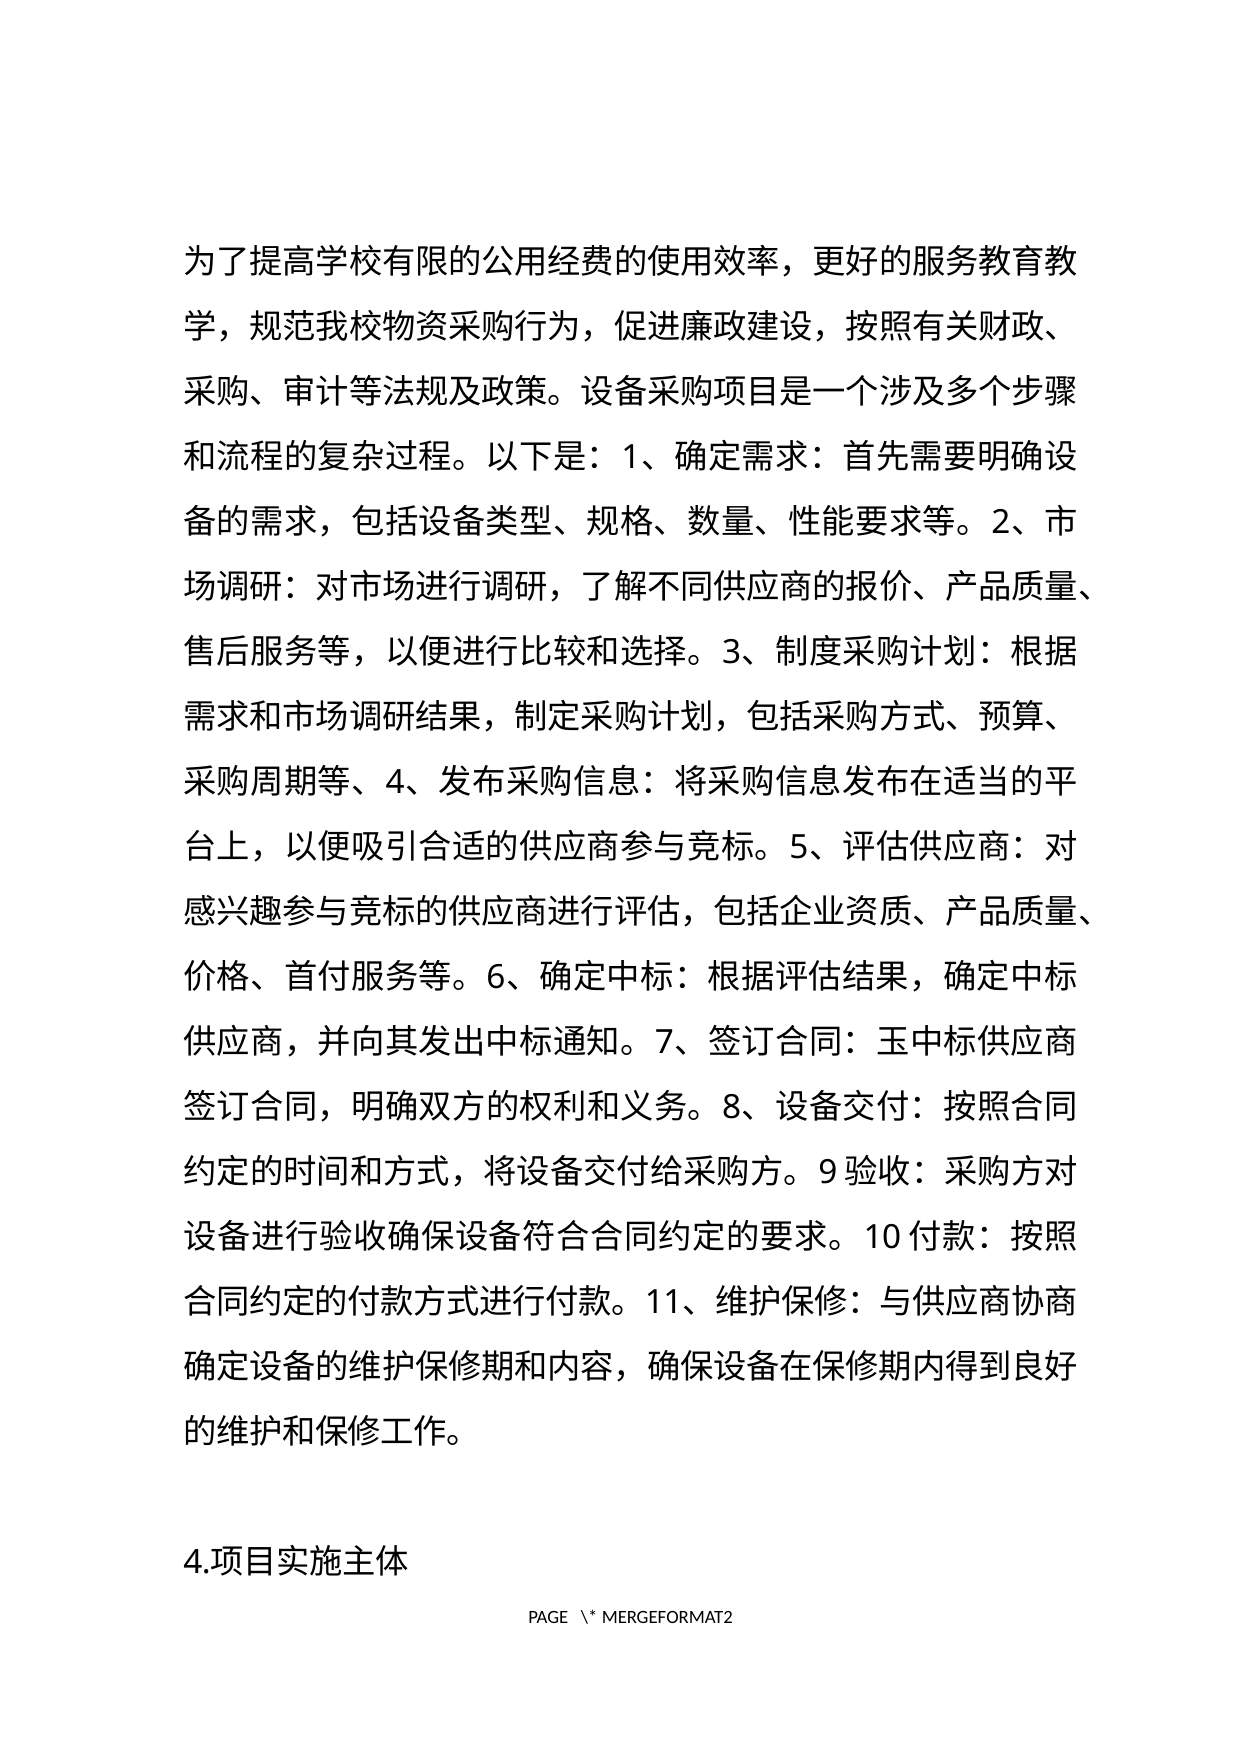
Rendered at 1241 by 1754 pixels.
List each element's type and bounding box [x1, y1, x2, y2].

text [183, 162, 1078, 1592]
